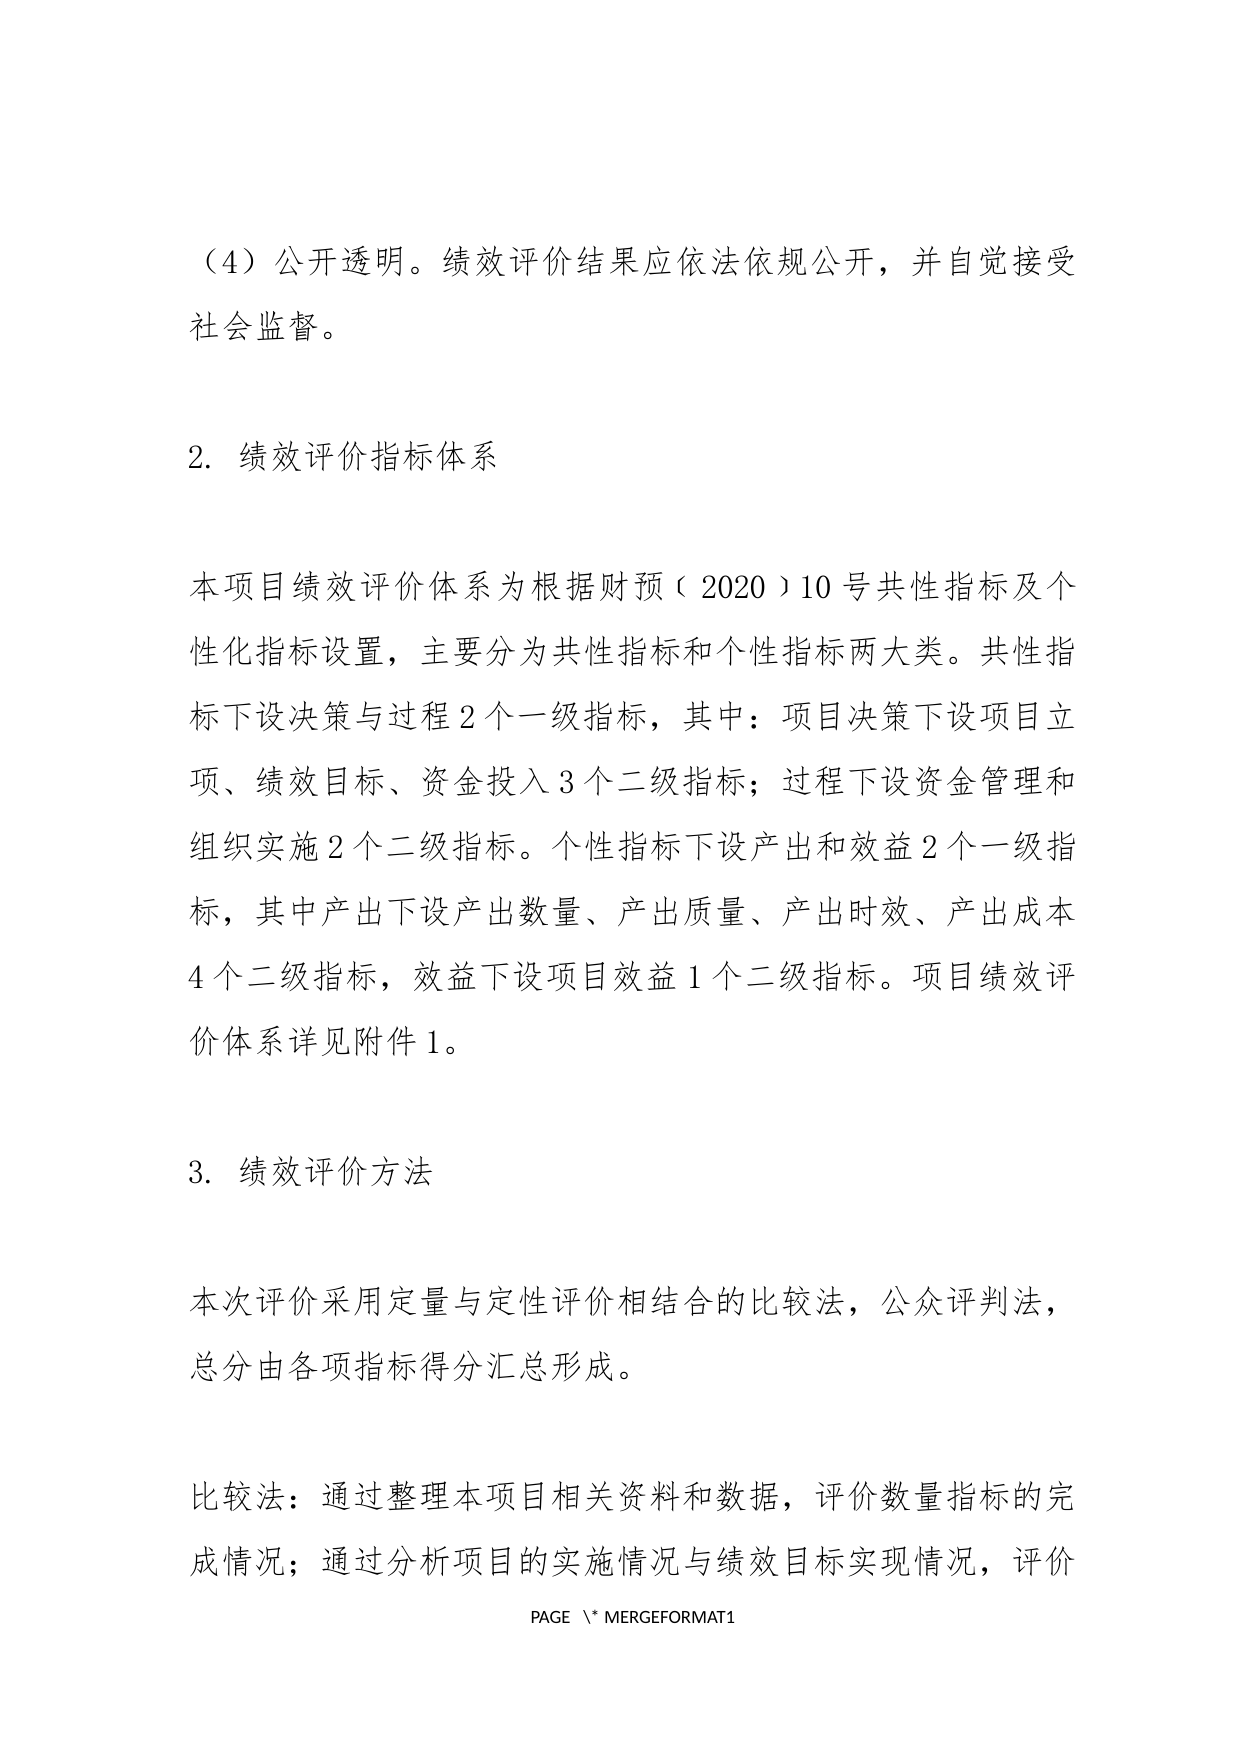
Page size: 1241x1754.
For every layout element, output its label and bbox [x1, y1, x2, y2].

text [187, 162, 1078, 1592]
